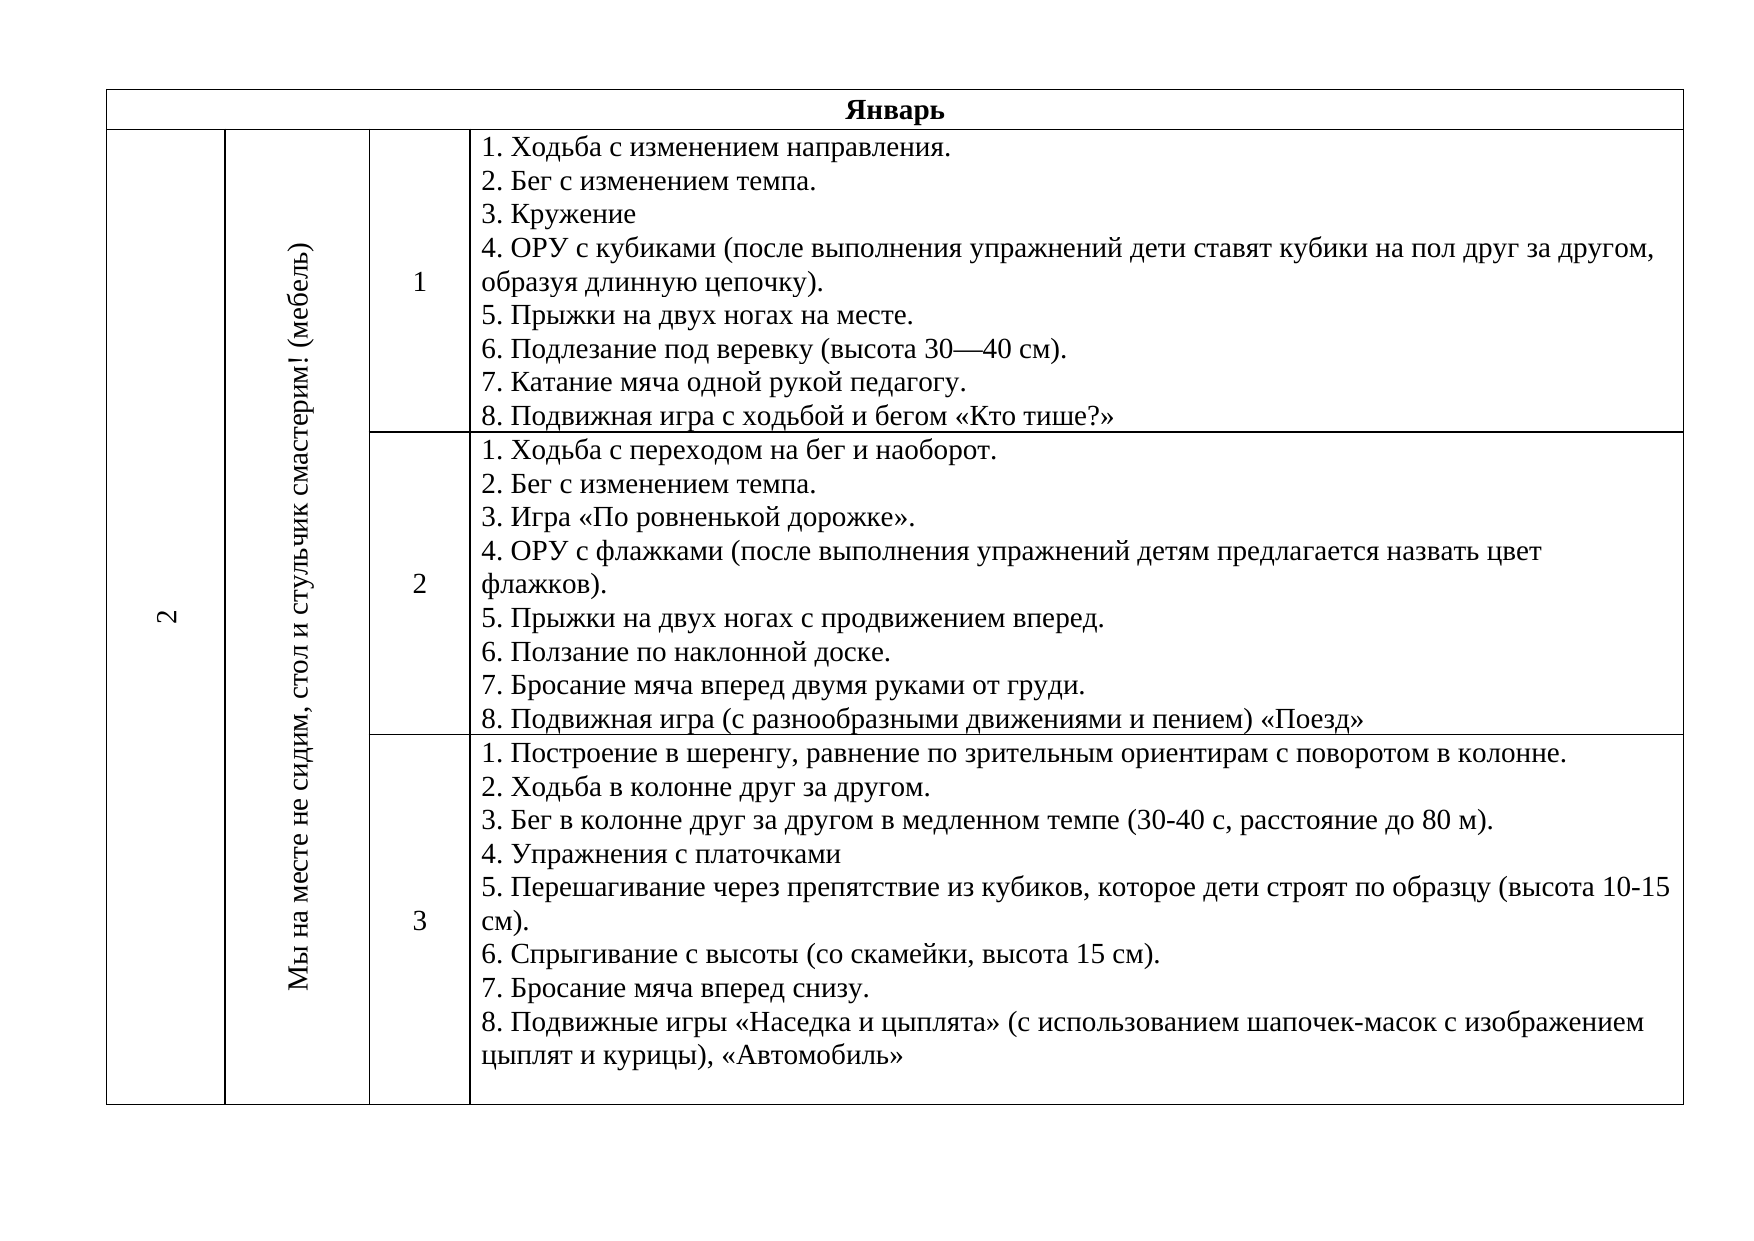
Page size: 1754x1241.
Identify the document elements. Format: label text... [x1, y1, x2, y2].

table_cell 1. Ходьба с переходом на бег и наоборот. 2. Бег с изменением темпа. 3. Игра «По ровненькой дорожке». 4. ОРУ с флажками (после выполнения упражнений детям предлагается назвать цвет флажков). 5. Прыжки на двух ногах с продвижением вперед. 6. Ползание по наклонной доске. 7. Бросание мяча вперед двумя руками от груди. 8. Подвижная игра (с разнообразными движениями и пением) «Поезд» [471, 433, 1683, 734]
table_cell 2 [107, 130, 224, 1104]
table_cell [226, 130, 369, 1104]
table_cell 1. Ходьба с изменением направления. 2. Бег с изменением темпа. 3. Кружение 4. ОРУ с кубиками (после выполнения упражнений дети ставят кубики на пол друг за другом, образуя длинную цепочку). 5. Прыжки на двух ногах на месте. 6. Подлезание под веревку (высота 30—40 см). 7. Катание мяча одной рукой педагогу. 8. Подвижная игра с ходьбой и бегом «Кто тише?» [471, 130, 1683, 431]
table_cell Январь [107, 90, 1683, 128]
table_cell 2 [370, 433, 469, 734]
table_cell 3 [370, 735, 469, 1104]
table_cell 1 [370, 130, 469, 431]
table_cell 1. Построение в шеренгу, равнение по зрительным ориентирам с поворотом в колонне. 2. Ходьба в колонне друг за другом. 3. Бег в колонне друг за другом в медленном темпе (30-40 с, расстояние до 80 м). 4. Упражнения с платочками 5. Перешагивание через препятствие из кубиков, которое дети строят по образцу (высота 10-15 см). 6. Спрыгивание с высоты (со скамейки, высота 15 см). 7. Бросание мяча вперед снизу. 8. Подвижные игры «Наседка и цыплята» (с использованием шапочек-масок с изображением цыплят и курицы), «Автомобиль» [471, 735, 1683, 1104]
